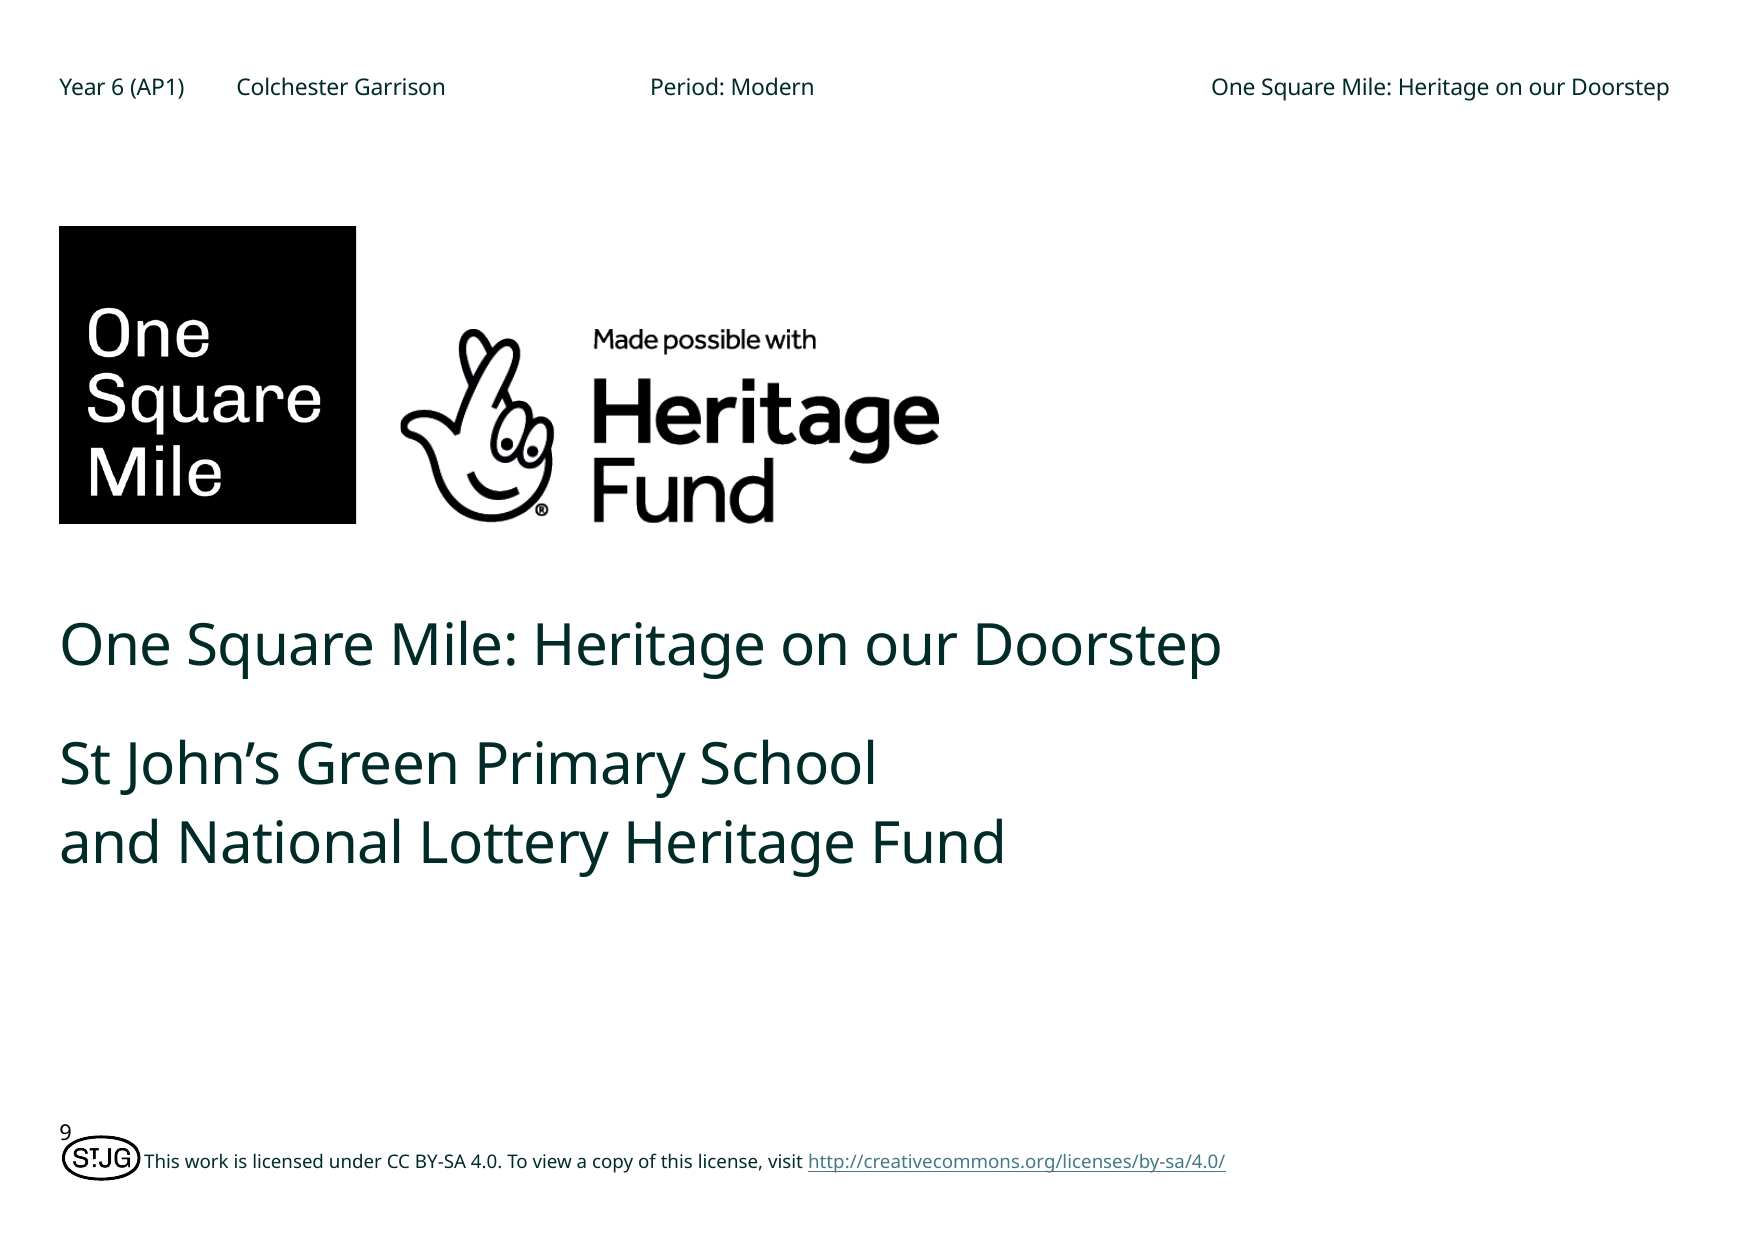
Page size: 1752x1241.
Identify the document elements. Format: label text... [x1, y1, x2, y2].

picture [400, 329, 939, 524]
title One Square Mile: Heritage on our Doorstep [59, 603, 1678, 682]
picture [60, 1132, 143, 1184]
picture [59, 226, 357, 524]
title St John’s Green Primary School and National Lottery Heritage Fund [59, 682, 1678, 881]
